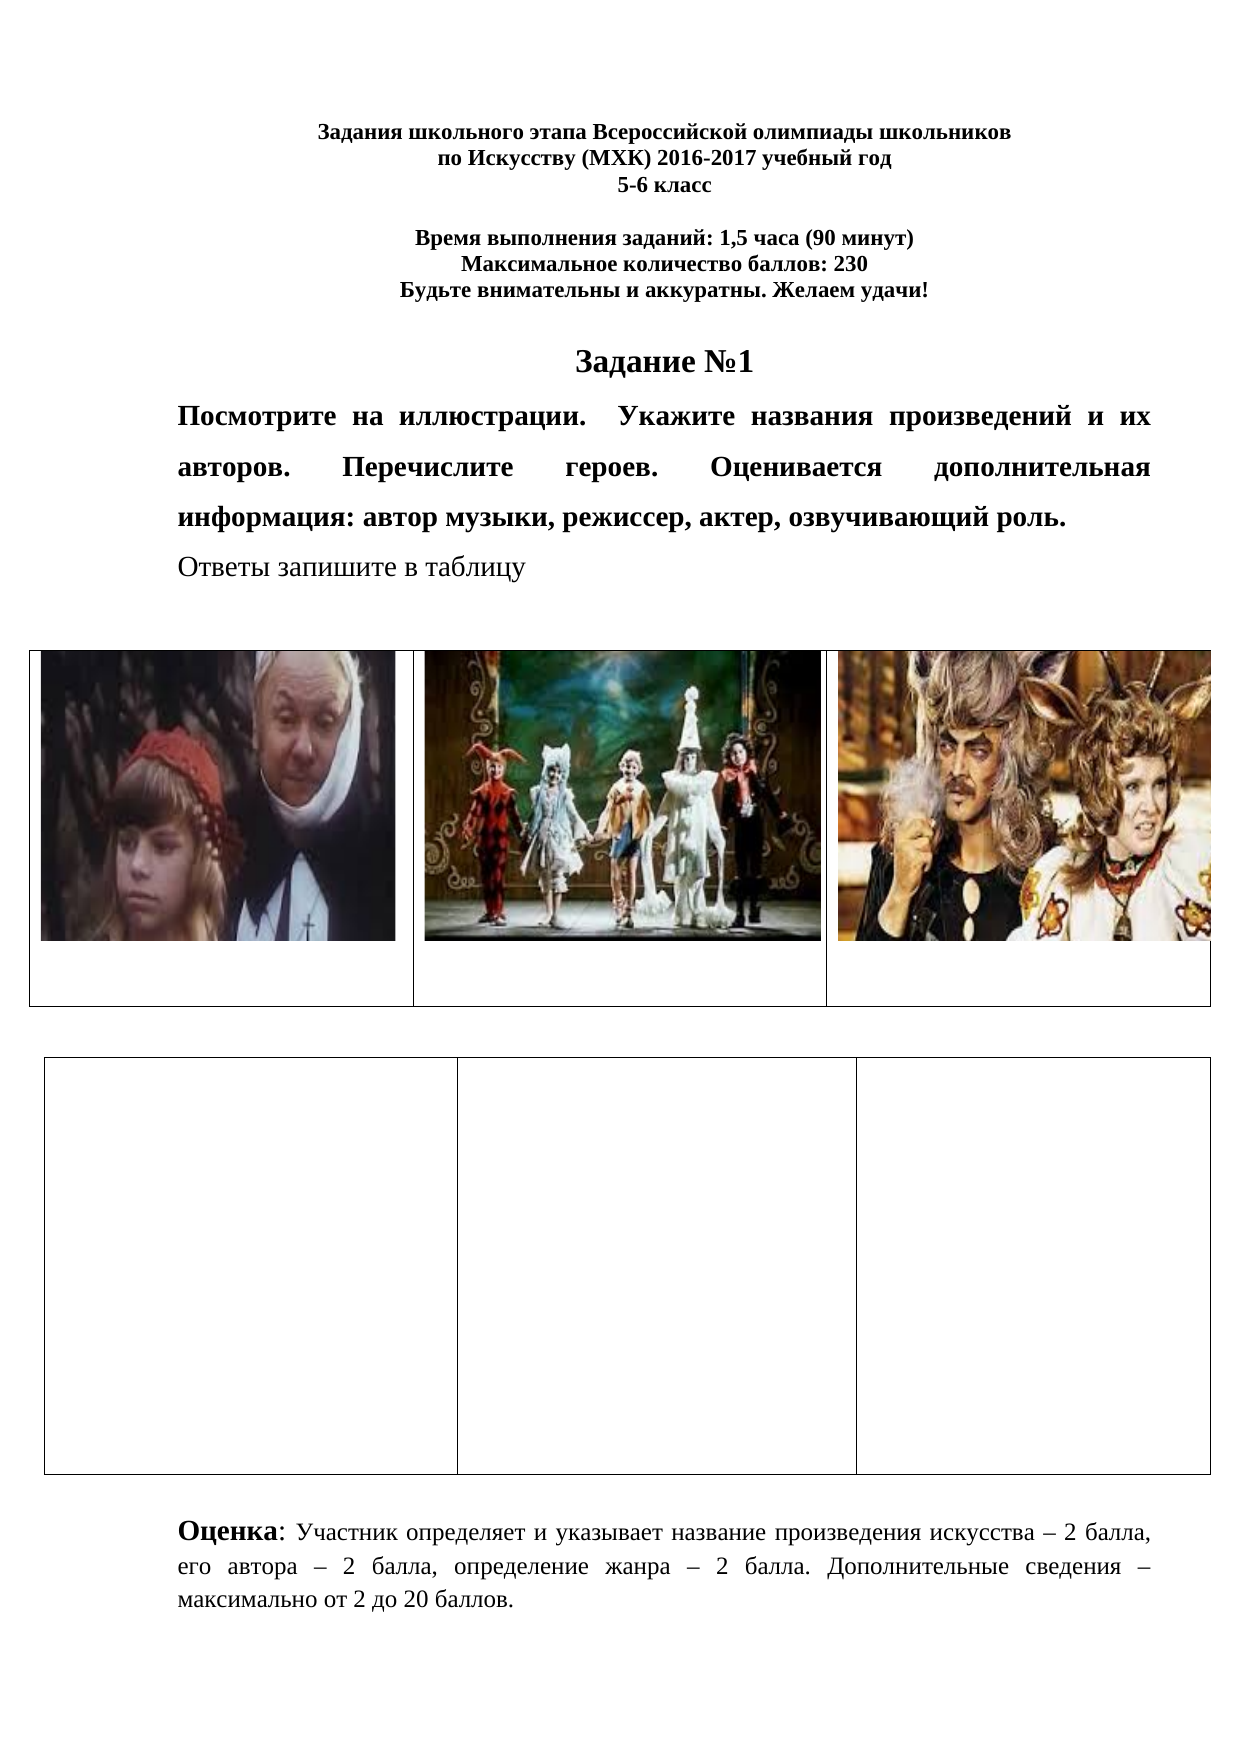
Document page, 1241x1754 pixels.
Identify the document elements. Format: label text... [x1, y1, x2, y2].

text Будьте внимательны и аккуратны. Желаем удачи! [177, 276, 1152, 303]
text 5-6 класс [177, 171, 1152, 197]
table_header [414, 651, 826, 1006]
text Задание №1 [177, 341, 1152, 379]
picture [424, 651, 821, 941]
text Время выполнения заданий: 1,5 часа (90 минут) [177, 223, 1152, 250]
text Максимальное количество баллов: 230 [177, 250, 1152, 276]
picture [838, 651, 1211, 941]
table_header [30, 651, 413, 1006]
table_header [827, 651, 1210, 1006]
table_header [857, 1058, 1210, 1474]
picture [40, 651, 396, 941]
text Ответы запишите в таблицу [177, 549, 1152, 583]
table_header [458, 1058, 856, 1474]
text Посмотрите на иллюстрации. Укажите названия произведений и их авторов. Перечислите героев. Оценивается дополнительная информация: автор музыки, режиссер, актер, озвучивающий роль. [177, 398, 1152, 533]
text Задания школьного этапа Всероссийской олимпиады школьников [177, 118, 1152, 144]
table_header [45, 1058, 457, 1474]
text по Искусству (МХК) 2016-2017 учебный год [177, 144, 1152, 171]
text Оценка: Участник определяет и указывает название произведения искусства – 2 балла, его автора – 2 балла, определение жанра – 2 балла. Дополнительные сведения – максимально от 2 до 20 баллов. [177, 1513, 1152, 1613]
